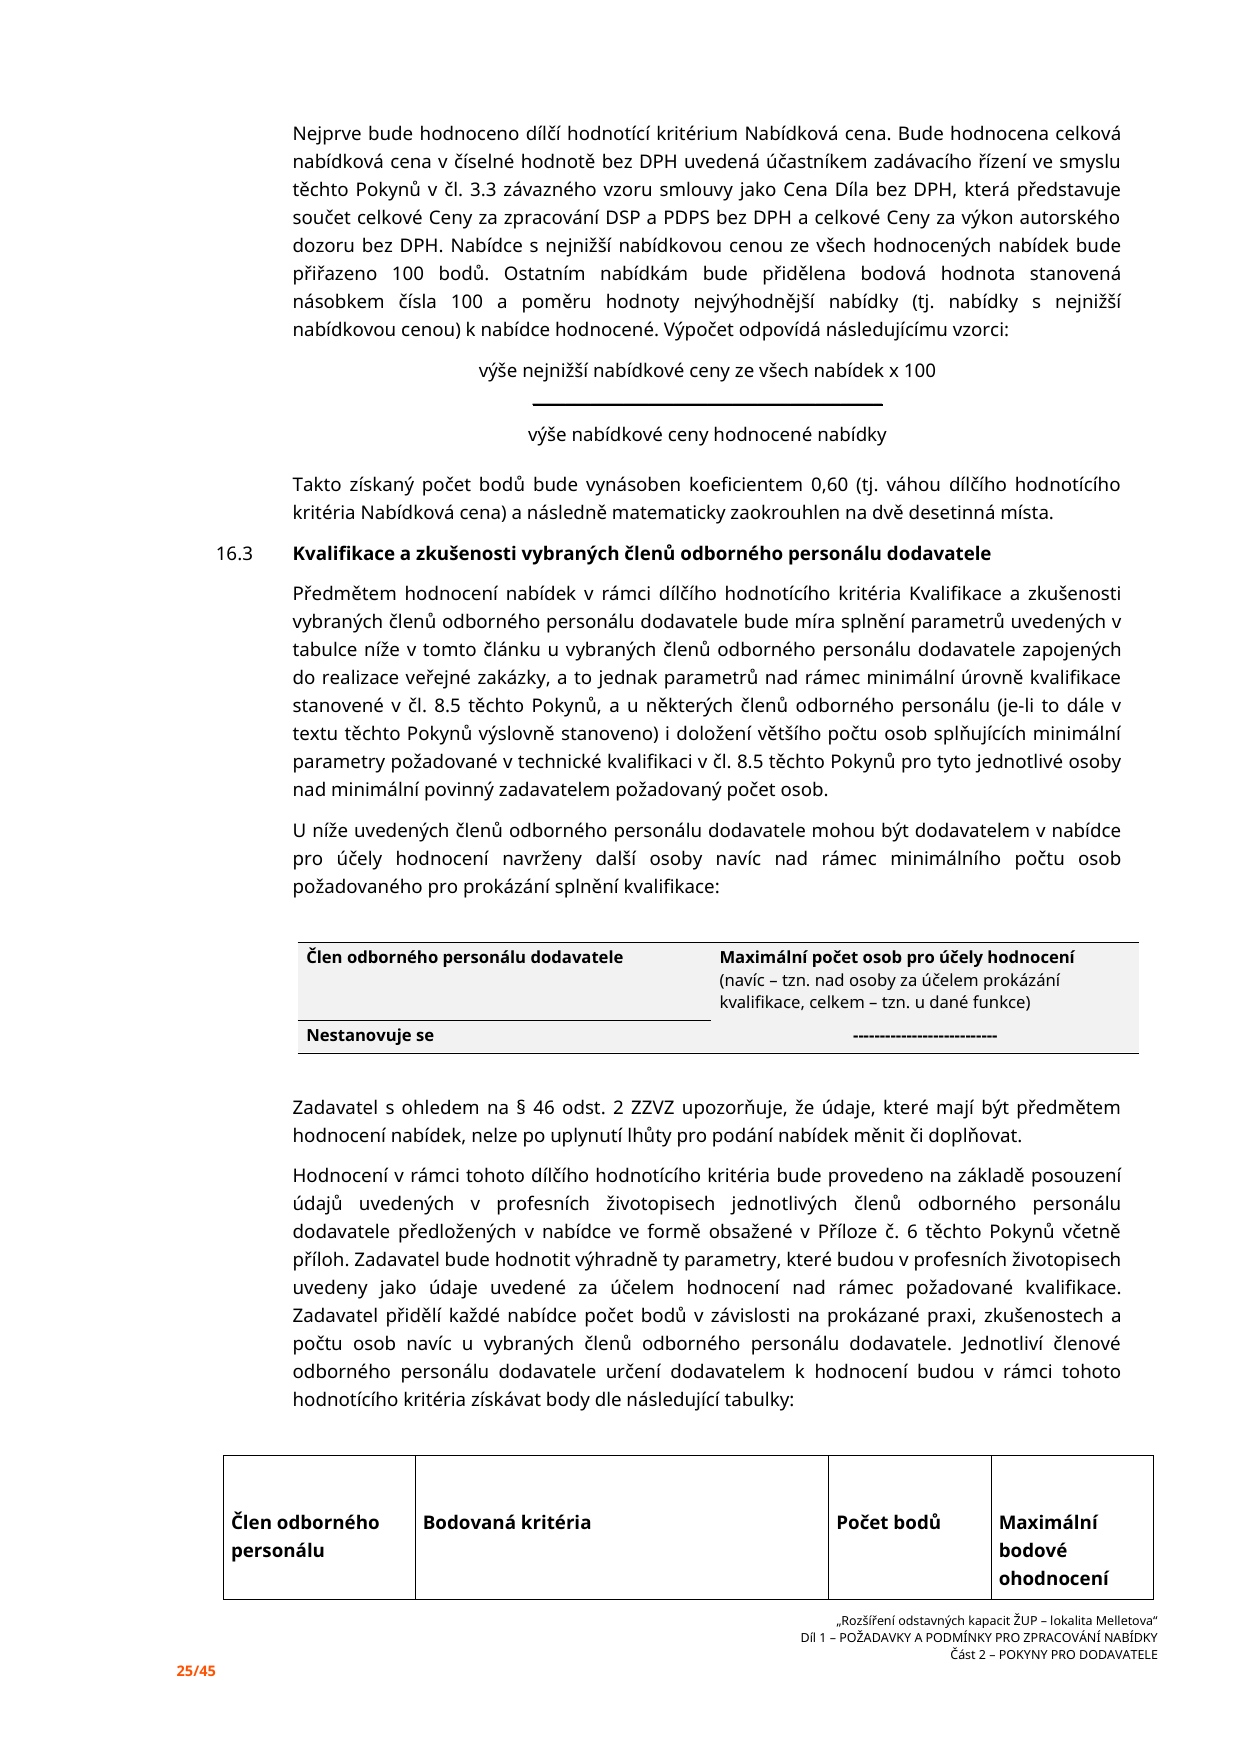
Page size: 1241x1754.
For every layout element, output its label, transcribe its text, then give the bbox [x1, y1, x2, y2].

table_header Maximální počet osob pro účely hodnocení (navíc – tzn. nad osoby za účelem prokázání kvalifikace, celkem – tzn. u dané funkce) [711, 943, 1139, 1020]
table_header Bodovaná kritéria [416, 1456, 828, 1599]
list Takto získaný počet bodů bude vynásoben koeficientem 0,60 (tj. váhou dílčího hodnotícího kritéria Nabídková cena) a následně matematicky zaokrouhlen na dvě desetinná místa. [292, 471, 1122, 525]
list __________________________________________ [292, 383, 1122, 408]
table_cell Nestanovuje se [298, 1021, 711, 1052]
list Nejprve bude hodnoceno dílčí hodnotící kritérium Nabídková cena. Bude hodnocena celková nabídková cena v číselné hodnotě bez DPH uvedená účastníkem zadávacího řízení ve smyslu těchto Pokynů v čl. 3.3 závazného vzoru smlouvy jako Cena Díla bez DPH, která představuje součet celkové Ceny za zpracování DSP a PDPS bez DPH a celkové Ceny za výkon autorského dozoru bez DPH. Nabídce s nejnižší nabídkovou cenou ze všech hodnocených nabídek bude přiřazeno 100 bodů. Ostatním nabídkám bude přidělena bodová hodnota stanovená násobkem čísla 100 a poměru hodnoty nejvýhodnější nabídky (tj. nabídky s nejnižší nabídkovou cenou) k nabídce hodnocené. Výpočet odpovídá následujícímu vzorci: [292, 121, 1122, 342]
list výše nabídkové ceny hodnocené nabídky [292, 421, 1122, 446]
list Zadavatel s ohledem na § 46 odst. 2 ZZVZ upozorňuje, že údaje, které mají být předmětem hodnocení nabídek, nelze po uplynutí lhůty pro podání nabídek měnit či doplňovat. [292, 1094, 1122, 1148]
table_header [992, 1456, 1153, 1599]
table_header Počet bodů [829, 1456, 991, 1599]
text Kvalifikace a zkušenosti vybraných členů odborného personálu dodavatele [216, 540, 1122, 565]
table_header Člen odborného personálu dodavatele [298, 943, 711, 1020]
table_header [224, 1456, 415, 1599]
list Hodnocení v rámci tohoto dílčího hodnotícího kritéria bude provedeno na základě posouzení údajů uvedených v profesních životopisech jednotlivých členů odborného personálu dodavatele předložených v nabídce ve formě obsažené v Příloze č. 6 těchto Pokynů včetně příloh. Zadavatel bude hodnotit výhradně ty parametry, které budou v profesních životopisech uvedeny jako údaje uvedené za účelem hodnocení nad rámec požadované kvalifikace. Zadavatel přidělí každé nabídce počet bodů v závislosti na prokázané praxi, zkušenostech a počtu osob navíc u vybraných členů odborného personálu dodavatele. Jednotliví členové odborného personálu dodavatele určení dodavatelem k hodnocení budou v rámci tohoto hodnotícího kritéria získávat body dle následující tabulky: [292, 1163, 1122, 1412]
list výše nejnižší nabídkové ceny ze všech nabídek x 100 [292, 357, 1122, 383]
table_cell --------------------------- [711, 1020, 1139, 1052]
list Předmětem hodnocení nabídek v rámci dílčího hodnotícího kritéria Kvalifikace a zkušenosti vybraných členů odborného personálu dodavatele bude míra splnění parametrů uvedených v tabulce níže v tomto článku u vybraných členů odborného personálu dodavatele zapojených do realizace veřejné zakázky, a to jednak parametrů nad rámec minimální úrovně kvalifikace stanovené v čl. 8.5 těchto Pokynů, a u některých členů odborného personálu (je-li to dále v textu těchto Pokynů výslovně stanoveno) i doložení většího počtu osob splňujících minimální parametry požadované v technické kvalifikaci v čl. 8.5 těchto Pokynů pro tyto jednotlivé osoby nad minimální povinný zadavatelem požadovaný počet osob. [292, 580, 1122, 802]
list U níže uvedených členů odborného personálu dodavatele mohou být dodavatelem v nabídce pro účely hodnocení navrženy další osoby navíc nad rámec minimálního počtu osob požadovaného pro prokázání splnění kvalifikace: [292, 817, 1122, 899]
